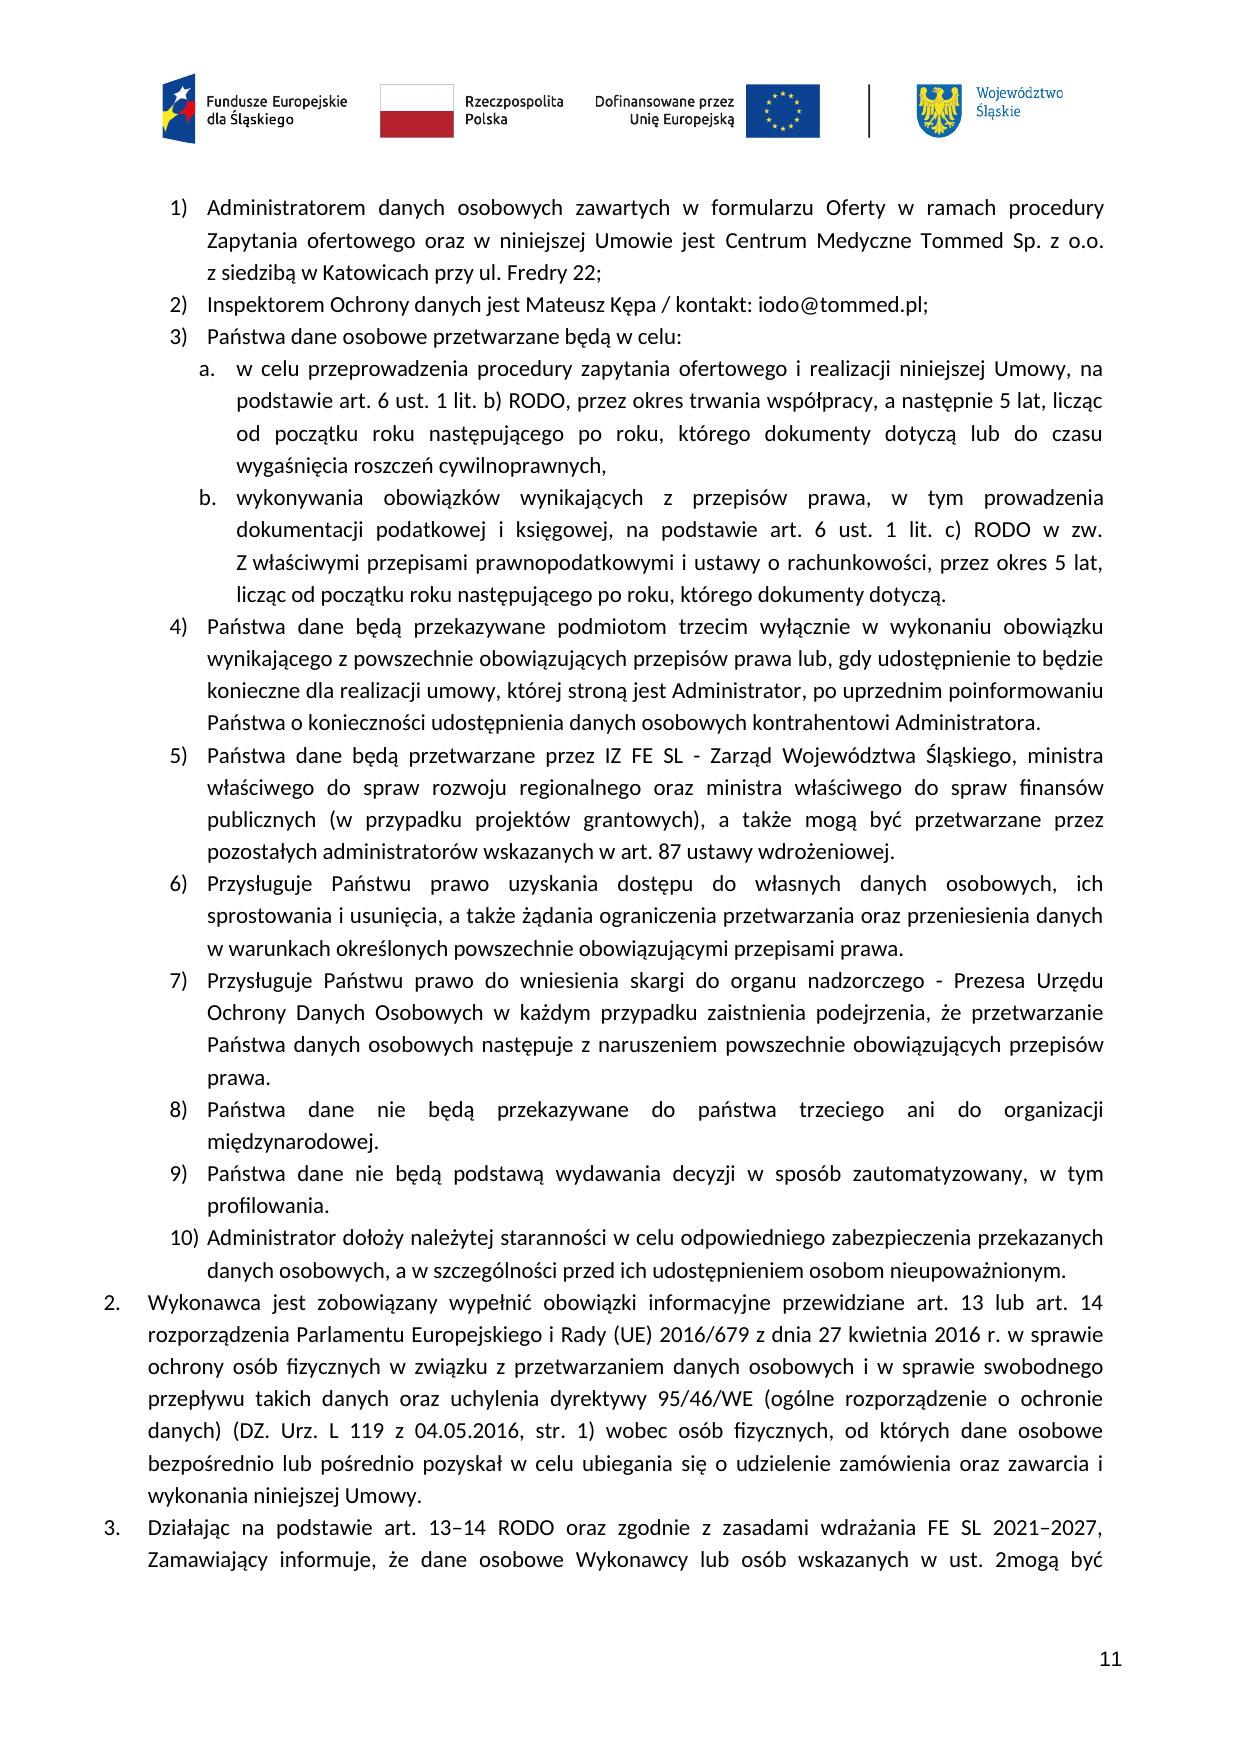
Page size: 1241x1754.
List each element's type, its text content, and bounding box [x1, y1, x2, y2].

list Administrator dołoży należytej staranności w celu odpowiedniego zabezpieczenia przekazanych danych osobowych, a w szczególności przed ich udostępnieniem osobom nieupoważnionym. [169, 1223, 1105, 1284]
list Inspektorem Ochrony danych jest Mateusz Kępa / kontakt: iodo@tommed.pl; [169, 290, 1105, 318]
list w celu przeprowadzenia procedury zapytania ofertowego i realizacji niniejszej Umowy, na podstawie art. 6 ust. 1 lit. b) RODO, przez okres trwania współpracy, a następnie 5 lat, licząc od początku roku następującego po roku, którego dokumenty dotyczą lub do czasu wygaśnięcia roszczeń cywilnoprawnych, [199, 354, 1105, 479]
list Państwa dane nie będą przekazywane do państwa trzeciego ani do organizacji międzynarodowej. [169, 1095, 1105, 1155]
list Państwa dane będą przekazywane podmiotom trzecim wyłącznie w wykonaniu obowiązku wynikającego z powszechnie obowiązujących przepisów prawa lub, gdy udostępnienie to będzie konieczne dla realizacji umowy, której stroną jest Administrator, po uprzednim poinformowaniu Państwa o konieczności udostępnienia danych osobowych kontrahentowi Administratora. [169, 612, 1105, 737]
list wykonywania obowiązków wynikających z przepisów prawa, w tym prowadzenia dokumentacji podatkowej i księgowej, na podstawie art. 6 ust. 1 lit. c) RODO w zw. Z właściwymi przepisami prawnopodatkowymi i ustawy o rachunkowości, przez okres 5 lat, licząc od początku roku następującego po roku, którego dokumenty dotyczą. [199, 483, 1105, 608]
list Wykonawca jest zobowiązany wypełnić obowiązki informacyjne przewidziane art. 13 lub art. 14 rozporządzenia Parlamentu Europejskiego i Rady (UE) 2016/679 z dnia 27 kwietnia 2016 r. w sprawie ochrony osób fizycznych w związku z przetwarzaniem danych osobowych i w sprawie swobodnego przepływu takich danych oraz uchylenia dyrektywy 95/46/WE (ogólne rozporządzenie o ochronie danych) (DZ. Urz. L 119 z 04.05.2016, str. 1) wobec osób fizycznych, od których dane osobowe bezpośrednio lub pośrednio pozyskał w celu ubiegania się o udzielenie zamówienia oraz zawarcia i wykonania niniejszej Umowy. [103, 1288, 1105, 1509]
picture [162, 73, 1063, 144]
list Państwa dane nie będą podstawą wydawania decyzji w sposób zautomatyzowany, w tym profilowania. [169, 1159, 1105, 1219]
list Administratorem danych osobowych zawartych w formularzu Oferty w ramach procedury Zapytania ofertowego oraz w niniejszej Umowie jest Centrum Medyczne Tommed Sp. z o.o. z siedzibą w Katowicach przy ul. Fredry 22; [169, 193, 1105, 286]
list Państwa dane będą przetwarzane przez IZ FE SL - Zarząd Województwa Śląskiego, ministra właściwego do spraw rozwoju regionalnego oraz ministra właściwego do spraw finansów publicznych (w przypadku projektów grantowych), a także mogą być przetwarzane przez pozostałych administratorów wskazanych w art. 87 ustawy wdrożeniowej. [169, 741, 1105, 865]
list Państwa dane osobowe przetwarzane będą w celu: [169, 322, 1105, 350]
list Przysługuje Państwu prawo uzyskania dostępu do własnych danych osobowych, ich sprostowania i usunięcia, a także żądania ograniczenia przetwarzania oraz przeniesienia danych w warunkach określonych powszechnie obowiązującymi przepisami prawa. [169, 869, 1105, 962]
list Przysługuje Państwu prawo do wniesienia skargi do organu nadzorczego - Prezesa Urzędu Ochrony Danych Osobowych w każdym przypadku zaistnienia podejrzenia, że przetwarzanie Państwa danych osobowych następuje z naruszeniem powszechnie obowiązujących przepisów prawa. [169, 966, 1105, 1091]
